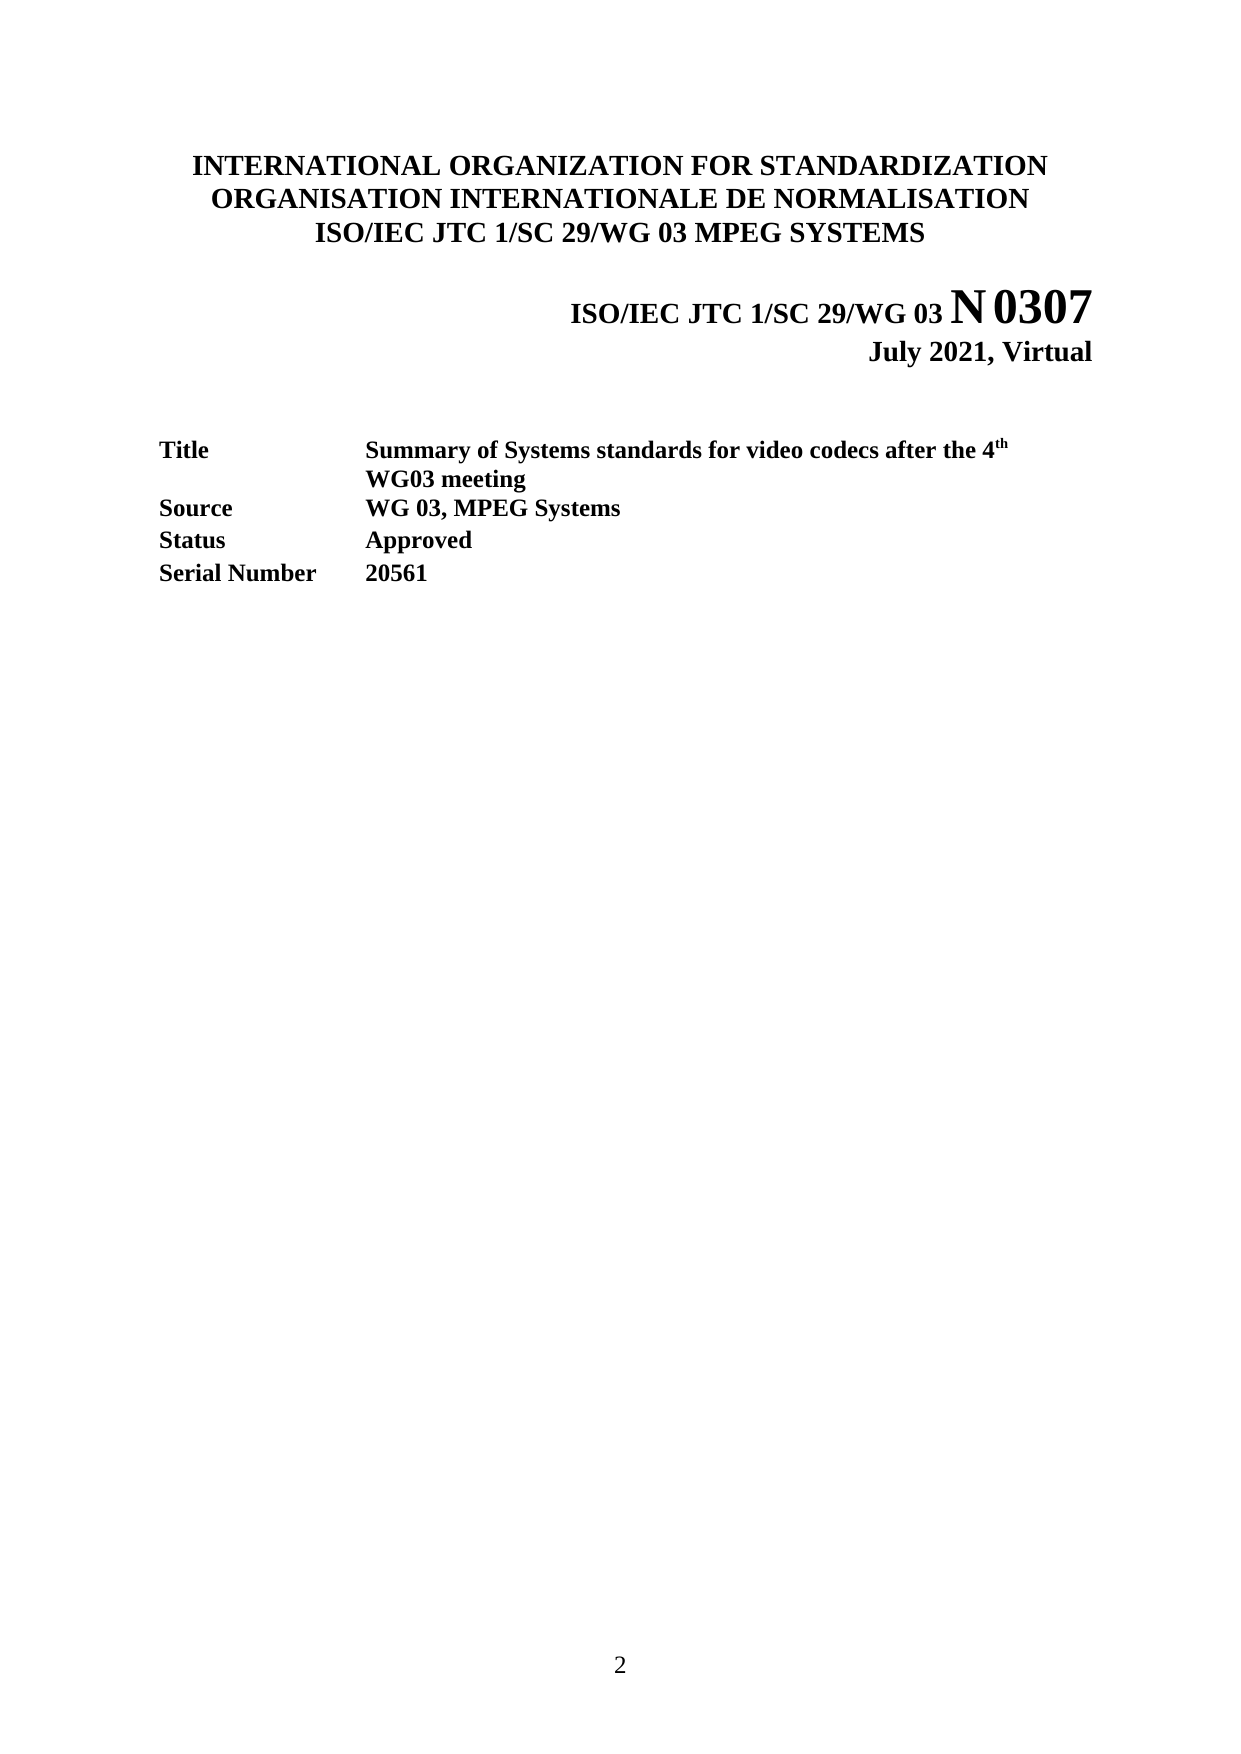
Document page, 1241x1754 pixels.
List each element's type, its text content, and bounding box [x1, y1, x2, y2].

text ISO/IEC JTC 1/SC 29/WG 03 MPEG SYSTEMS [148, 215, 1092, 248]
table_cell Serial Number [148, 558, 354, 591]
table_cell WG 03, MPEG Systems [354, 493, 1091, 525]
table_cell Source [148, 493, 354, 525]
table_header Title [148, 435, 354, 493]
table_header Summary of Systems standards for video codecs after the 4th WG03 meeting [354, 435, 1091, 493]
text July 2021, Virtual [148, 334, 1092, 368]
table_cell Approved [354, 525, 1091, 558]
table_cell 20561 [354, 558, 1091, 591]
text INTERNATIONAL ORGANIZATION FOR STANDARDIZATION [148, 148, 1092, 181]
table_cell Status [148, 525, 354, 558]
text ORGANISATION INTERNATIONALE DE NORMALISATION [148, 181, 1092, 215]
text ISO/IEC JTC 1/SC 29/WG 03 N 0307 [148, 277, 1092, 334]
